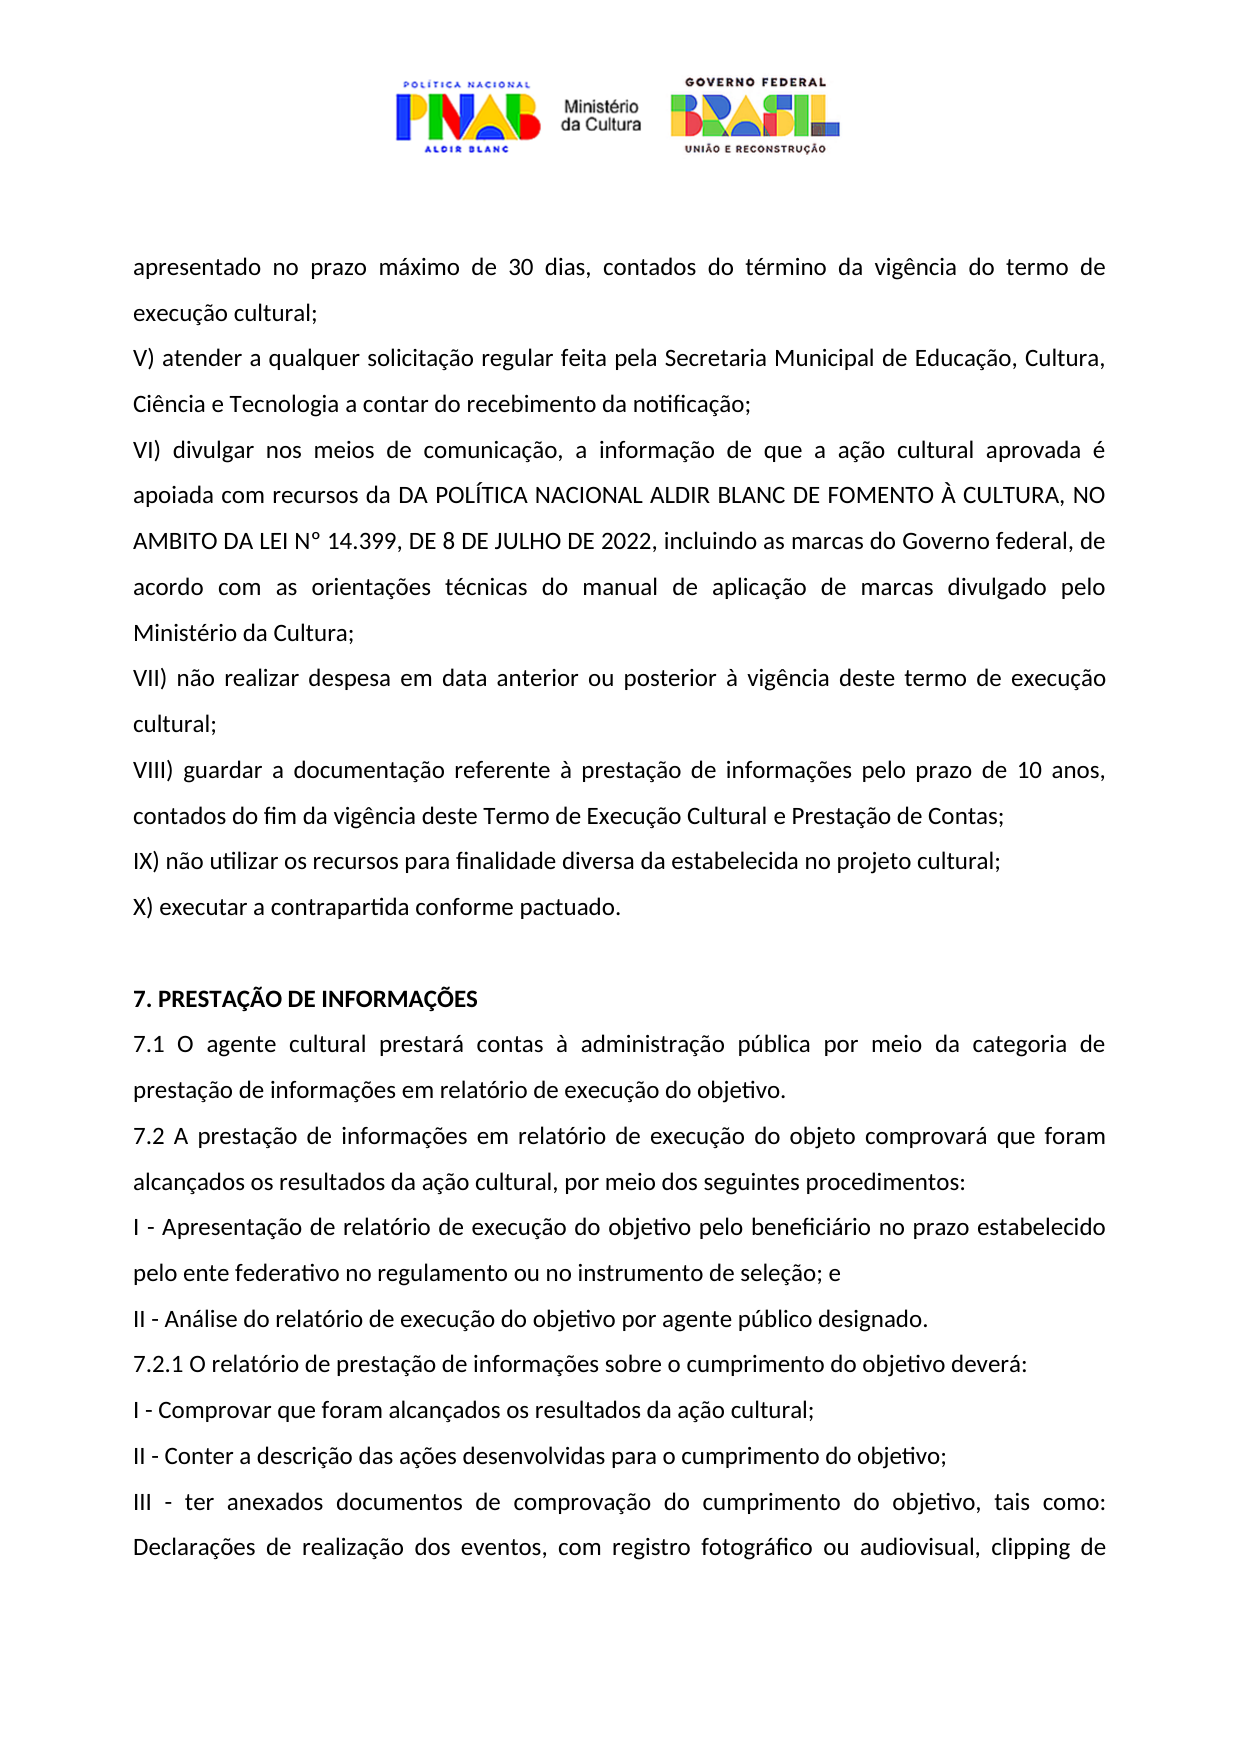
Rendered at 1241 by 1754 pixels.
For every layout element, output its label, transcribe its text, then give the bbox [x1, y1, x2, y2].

text 7.2.1 O relatório de prestação de informações sobre o cumprimento do objetivo deverá: [133, 1348, 1107, 1379]
text I - Apresentação de relatório de execução do objetivo pelo beneficiário no prazo estabelecido pelo ente federativo no regulamento ou no instrumento de seleção; e [133, 1211, 1107, 1288]
text I - Comprovar que foram alcançados os resultados da ação cultural; [133, 1394, 1107, 1425]
text 7.1 O agente cultural prestará contas à administração pública por meio da categoria de prestação de informações em relatório de execução do objetivo. [133, 1028, 1107, 1105]
text II - Conter a descrição das ações desenvolvidas para o cumprimento do objetivo; [133, 1440, 1107, 1471]
text II - Análise do relatório de execução do objetivo por agente público designado. [133, 1303, 1107, 1333]
text IX) não utilizar os recursos para finalidade diversa da estabelecida no projeto cultural; [133, 846, 1107, 876]
text V) atender a qualquer solicitação regular feita pela Secretaria Municipal de Educação, Cultura, Ciência e Tecnologia a contar do recebimento da notificação; [133, 342, 1107, 419]
text 7.2 A prestação de informações em relatório de execução do objeto comprovará que foram alcançados os resultados da ação cultural, por meio dos seguintes procedimentos: [133, 1120, 1107, 1196]
text X) executar a contrapartida conforme pactuado. [133, 891, 1107, 922]
text 7. PRESTAÇÃO DE INFORMAÇÕES [133, 983, 1107, 1013]
text VIII) guardar a documentação referente à prestação de informações pelo prazo de 10 anos, contados do fim da vigência deste Termo de Execução Cultural e Prestação de Contas; [133, 754, 1107, 830]
picture [386, 73, 854, 159]
text VI) divulgar nos meios de comunicação, a informação de que a ação cultural aprovada é apoiada com recursos da DA POLÍTICA NACIONAL ALDIR BLANC DE FOMENTO À CULTURA, NO AMBITO DA LEI Nº 14.399, DE 8 DE JULHO DE 2022, incluindo as marcas do Governo federal, de acordo com as orientações técnicas do manual de aplicação de marcas divulgado pelo Ministério da Cultura; [133, 434, 1107, 647]
text VII) não realizar despesa em data anterior ou posterior à vigência deste termo de execução cultural; [133, 663, 1107, 739]
